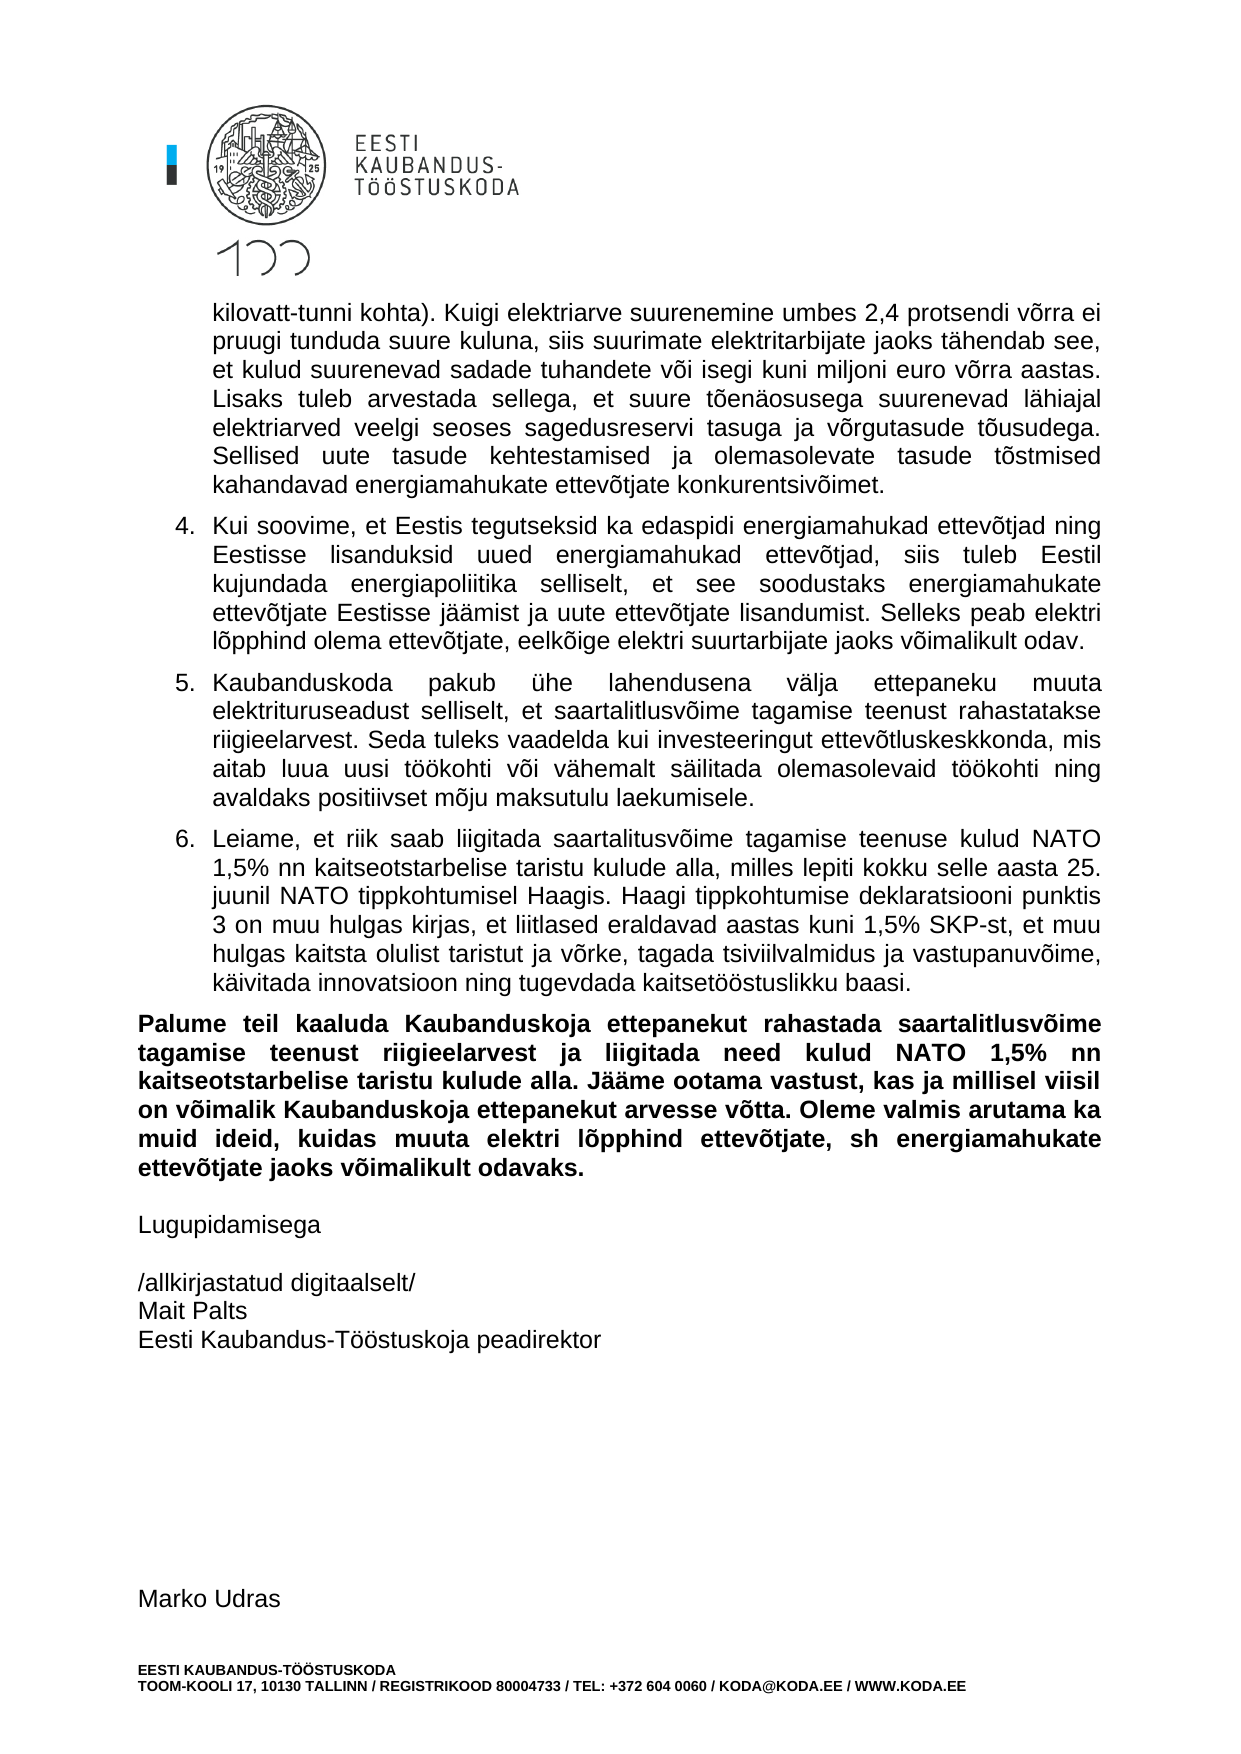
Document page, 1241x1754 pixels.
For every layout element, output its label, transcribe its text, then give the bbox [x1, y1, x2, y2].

list Kaubanduskoda pakub ühe lahendusena välja ettepaneku muuta elektrituruseadust selliselt, et saartalitlusvõime tagamise teenust rahastatakse riigieelarvest. Seda tuleks vaadelda kui investeeringut ettevõtluskeskkonda, mis aitab luua uusi töökohti või vähemalt säilitada olemasolevaid töökohti ning avaldaks positiivset mõju maksutulu laekumisele. [175, 668, 1103, 811]
picture [137, 82, 543, 298]
list Kui soovime, et Eestis tegutseksid ka edaspidi energiamahukad ettevõtjad ning Eestisse lisanduksid uued energiamahukad ettevõtjad, siis tuleb Eestil kujundada energiapoliitika selliselt, et see soodustaks energiamahukate ettevõtjate Eestisse jäämist ja uute ettevõtjate lisandumist. Selleks peab elektri lõpphind olema ettevõtjate, eelkõige elektri suurtarbijate jaoks võimalikult odav. [175, 511, 1103, 655]
list Leiame, et riik saab liigitada saartalitusvõime tagamise teenuse kulud NATO 1,5% nn kaitseotstarbelise taristu kulude alla, milles lepiti kokku selle aasta 25. juunil NATO tippkohtumisel Haagis. Haagi tippkohtumise deklaratsiooni punktis 3 on muu hulgas kirjas, et liitlased eraldavad aastas kuni 1,5% SKP-st, et muu hulgas kaitsta olulist taristut ja võrke, tagada tsiviilvalmidus ja vastupanuvõime, käivitada innovatsioon ning tugevdada kaitsetööstuslikku baasi. [175, 824, 1103, 996]
text Marko Udras [138, 1584, 1103, 1613]
text Lugupidamisega [138, 1210, 1103, 1239]
text Palume teil kaaluda Kaubanduskoja ettepanekut rahastada saartalitlusvõime tagamise teenust riigieelarvest ja liigitada need kulud NATO 1,5% nn kaitseotstarbelise taristu kulude alla. Jääme ootama vastust, kas ja millisel viisil on võimalik Kaubanduskoja ettepanekut arvesse võtta. Oleme valmis arutama ka muid ideid, kuidas muuta elektri lõpphind ettevõtjate, sh energiamahukate ettevõtjate jaoks võimalikult odavaks. [138, 1009, 1103, 1181]
text Mait Palts [138, 1296, 1103, 1325]
text /allkirjastatud digitaalselt/ [138, 1268, 1103, 1296]
text Eesti Kaubandus-Tööstuskoja peadirektor [138, 1325, 1103, 1354]
